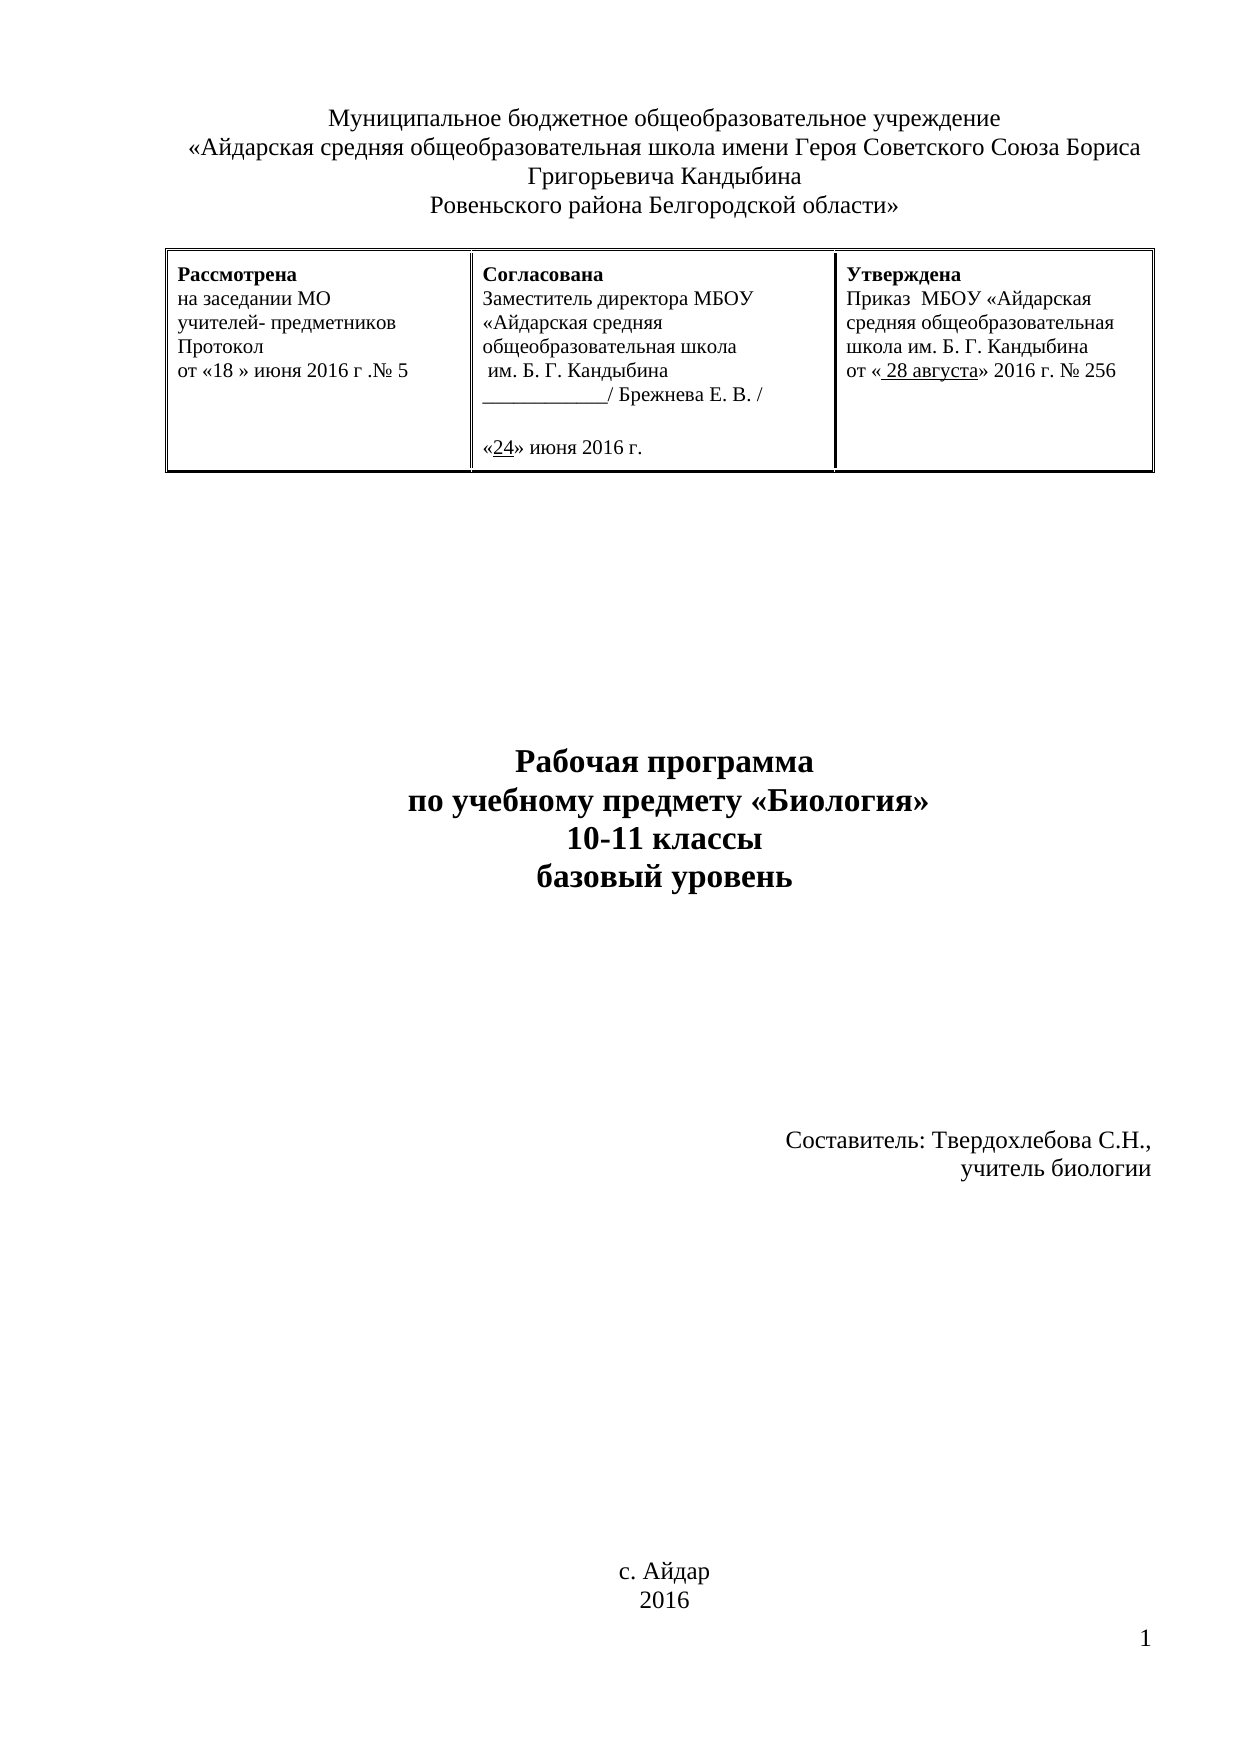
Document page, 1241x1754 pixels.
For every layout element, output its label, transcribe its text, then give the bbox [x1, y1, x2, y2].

table_header Согласована Заместитель директора МБОУ «Айдарская средняя общеобразовательная школа им. Б. Г. Кандыбина ____________/ Брежнева Е. В. / «24» июня 2016 г. [471, 249, 835, 470]
table_header Утверждена Приказ МБОУ «Айдарская средняя общеобразовательная школа им. Б. Г. Кандыбина от « 28 августа» 2016 г. № 256 [835, 251, 1152, 470]
text «Айдарская средняя общеобразовательная школа имени Героя Советского Союза Бориса Григорьевича Кандыбина [177, 132, 1152, 190]
table_header Рассмотрена на заседании МО учителей- предметников Протокол от «18 » июня 2016 г .№ 5 [168, 251, 471, 470]
text Рабочая программа [177, 741, 1152, 780]
text учитель биологии [177, 1153, 1152, 1182]
text с. Айдар [177, 1556, 1152, 1585]
text по учебному предмету «Биология» [177, 780, 1152, 818]
text базовый уровень [177, 856, 1152, 895]
text Составитель: Твердохлебова С.Н., [177, 1125, 1152, 1153]
text 2016 [177, 1585, 1152, 1613]
text 10-11 классы [177, 818, 1152, 856]
text Ровеньского района Белгородской области» [177, 190, 1152, 218]
text Муниципальное бюджетное общеобразовательное учреждение [177, 103, 1152, 132]
